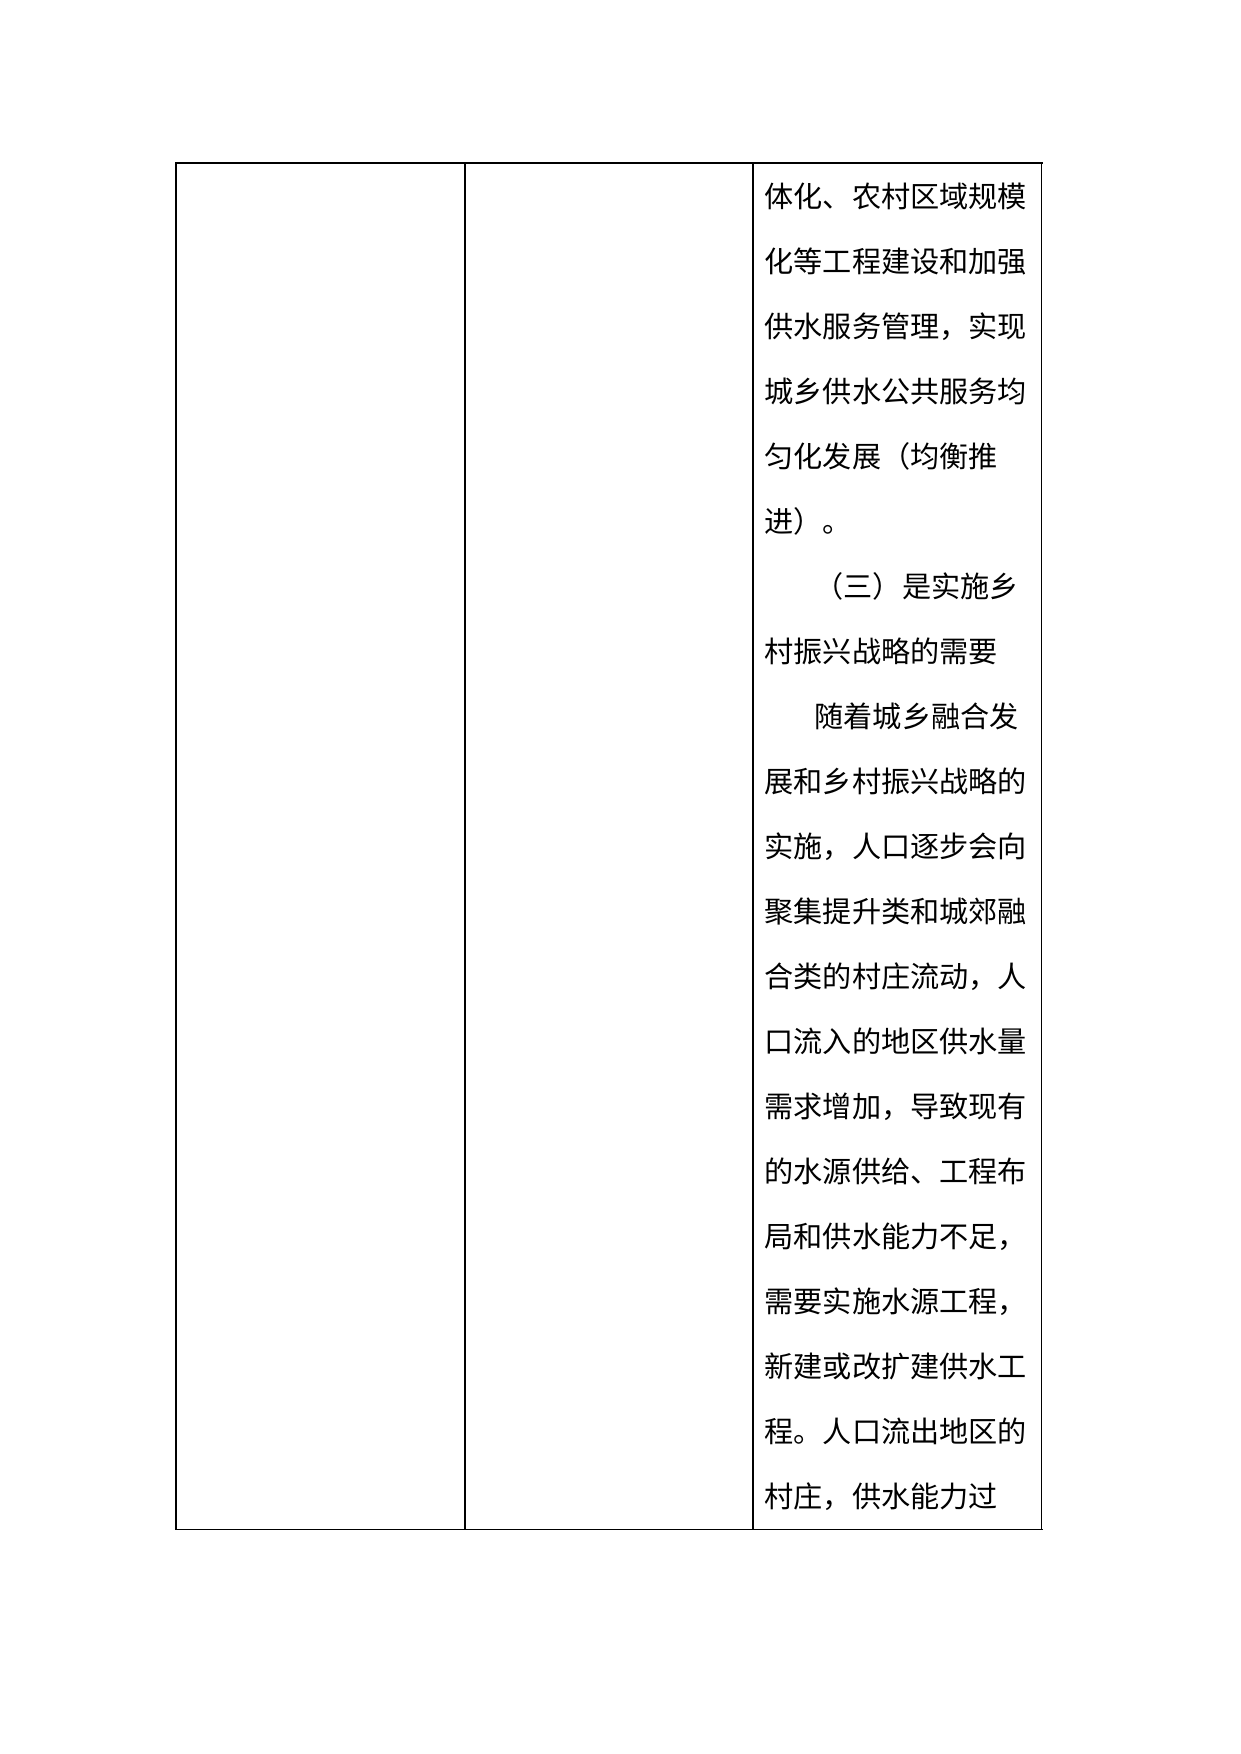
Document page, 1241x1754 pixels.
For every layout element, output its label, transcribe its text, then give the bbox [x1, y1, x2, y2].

table_cell 1 [466, 164, 752, 1528]
table_cell ★ [177, 164, 464, 1528]
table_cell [754, 164, 1041, 1528]
